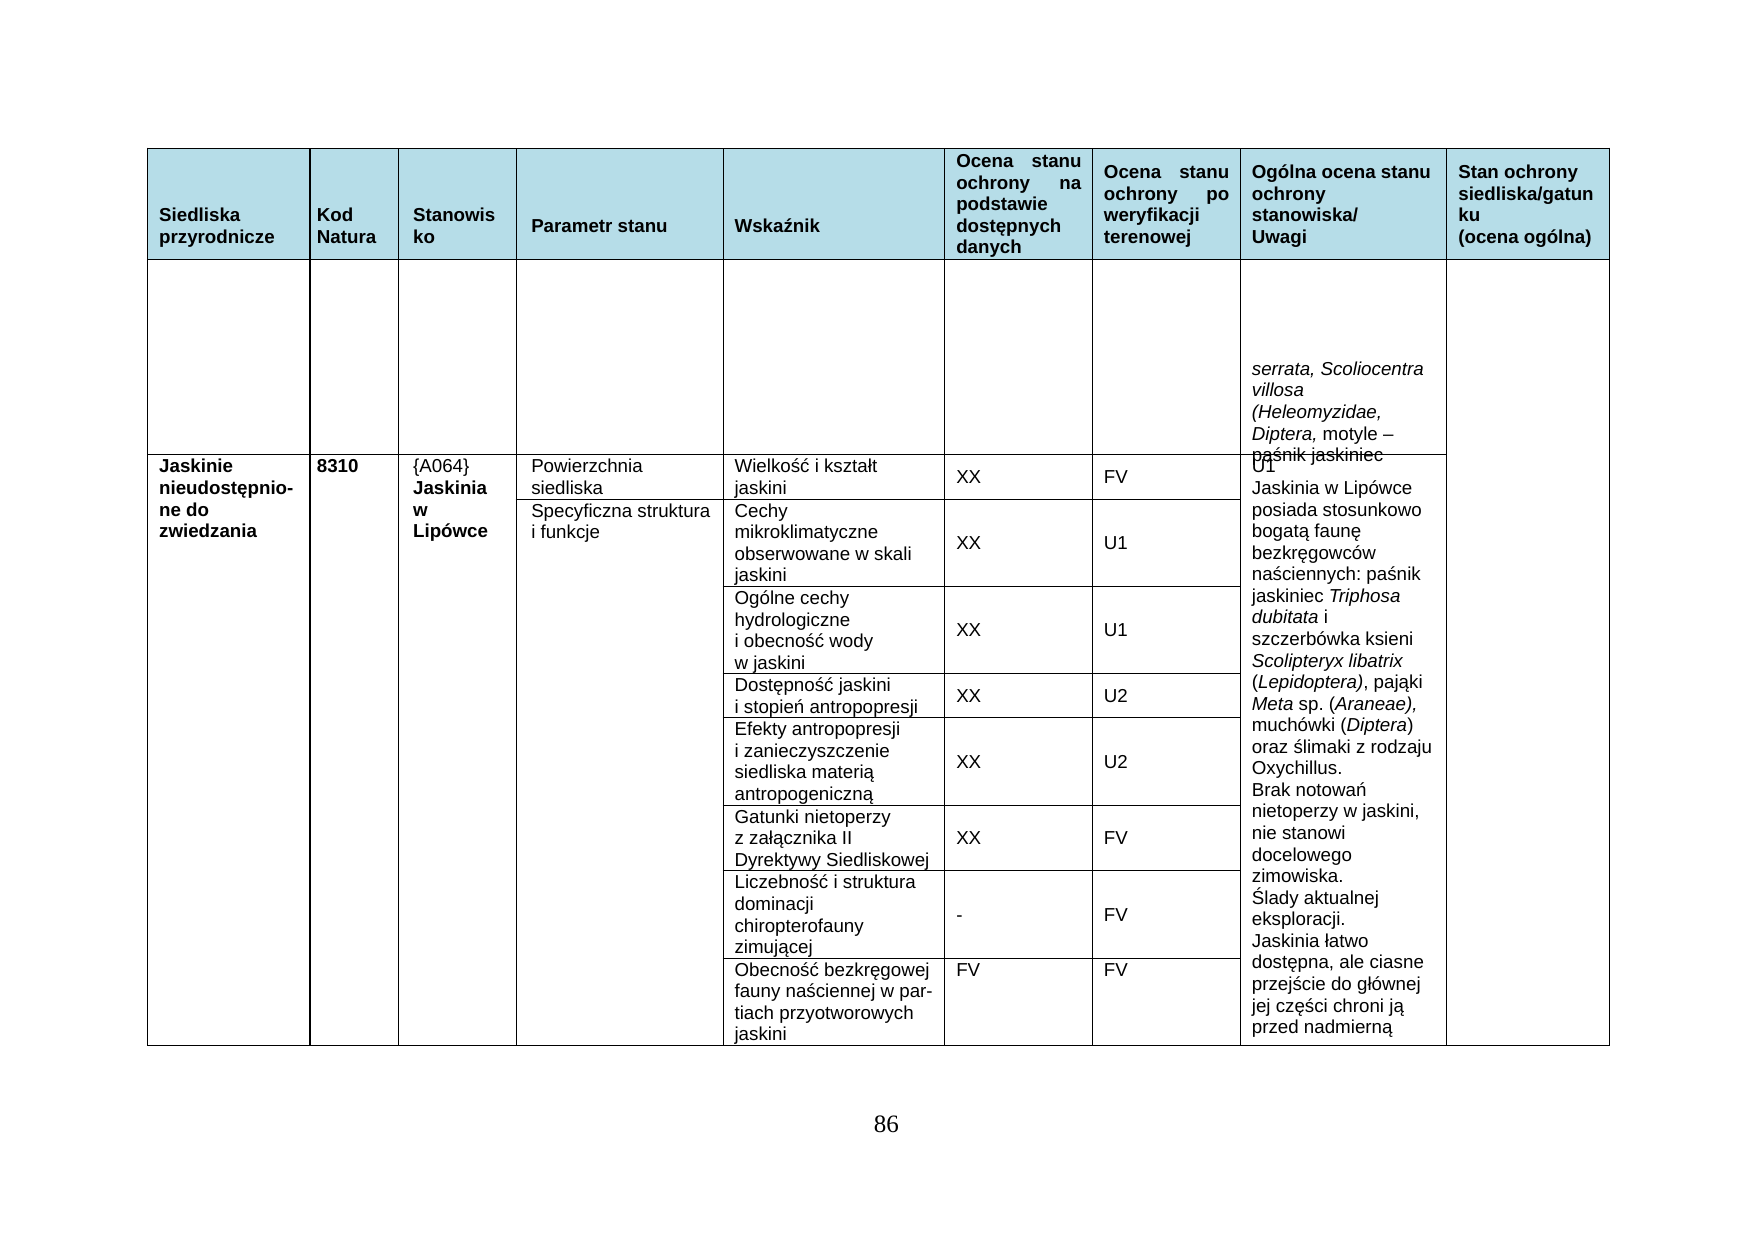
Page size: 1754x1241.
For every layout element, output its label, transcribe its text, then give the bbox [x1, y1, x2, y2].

table_header Stanowisko [399, 149, 516, 259]
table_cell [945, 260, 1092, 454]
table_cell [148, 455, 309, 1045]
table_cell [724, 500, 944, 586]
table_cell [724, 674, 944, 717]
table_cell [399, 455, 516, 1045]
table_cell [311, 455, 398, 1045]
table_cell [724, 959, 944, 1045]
table_header Siedliska przyrodnicze [148, 149, 309, 259]
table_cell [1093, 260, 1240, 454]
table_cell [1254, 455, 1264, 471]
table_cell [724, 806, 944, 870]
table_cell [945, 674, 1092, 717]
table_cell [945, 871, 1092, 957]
table_header Ogólna ocena stanu ochrony stanowiska/ Uwagi [1241, 149, 1446, 259]
table_header Stan ochrony siedliska/gatunku (ocena ogólna) [1447, 149, 1609, 259]
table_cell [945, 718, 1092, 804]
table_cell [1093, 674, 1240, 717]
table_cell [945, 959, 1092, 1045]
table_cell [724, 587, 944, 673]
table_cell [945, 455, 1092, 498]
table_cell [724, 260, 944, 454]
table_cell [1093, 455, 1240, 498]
table_header Wskaźnik [724, 149, 944, 259]
table_header Kod Natura [311, 149, 398, 259]
table_header Parametr stanu [517, 149, 723, 259]
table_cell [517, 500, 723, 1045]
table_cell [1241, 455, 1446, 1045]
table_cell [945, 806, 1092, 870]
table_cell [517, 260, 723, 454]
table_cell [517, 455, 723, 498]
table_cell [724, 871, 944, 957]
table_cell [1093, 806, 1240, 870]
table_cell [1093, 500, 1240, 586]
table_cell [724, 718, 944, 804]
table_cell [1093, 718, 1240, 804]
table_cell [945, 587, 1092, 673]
table_header Ocena stanu ochrony na podstawie dostępnych danych [945, 149, 1092, 259]
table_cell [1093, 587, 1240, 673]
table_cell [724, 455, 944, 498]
table_header Ocena stanu ochrony po weryfikacji terenowej [1093, 149, 1240, 259]
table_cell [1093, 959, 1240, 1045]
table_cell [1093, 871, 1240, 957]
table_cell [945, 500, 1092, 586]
